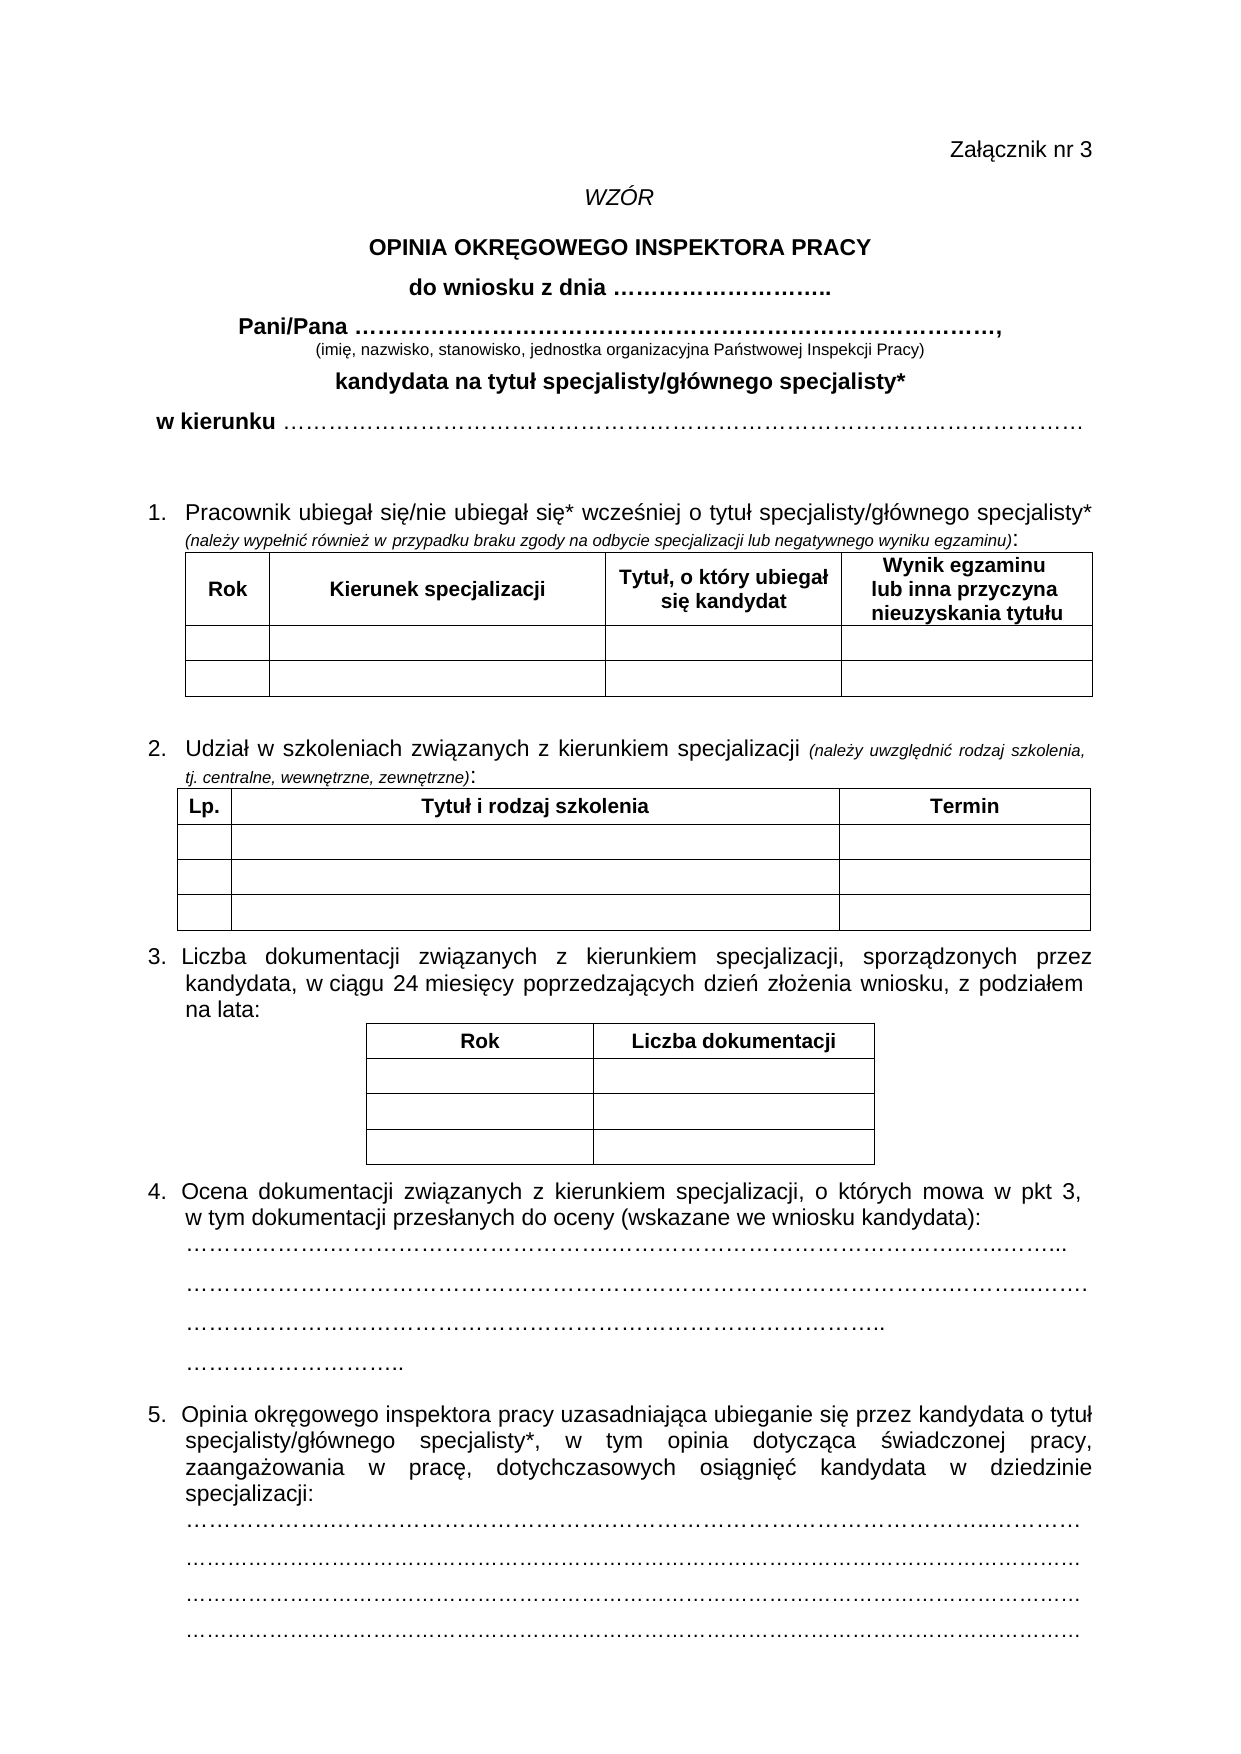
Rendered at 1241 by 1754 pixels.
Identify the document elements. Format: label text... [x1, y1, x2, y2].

table_cell [178, 825, 231, 859]
text ……………….……………………………….………………………………………..…..……...……………………………………………………………………………………….………...…….………………………………………………………………………………..……………………….. [185, 1230, 1092, 1375]
table_cell [842, 626, 1092, 660]
table_cell [178, 860, 231, 894]
table_header Liczba dokumentacji [594, 1024, 874, 1058]
table_cell [840, 860, 1090, 894]
table_header Lp. [178, 789, 231, 823]
table_header Rok [367, 1024, 593, 1058]
list kandydata na tytuł specjalisty/głównego specjalisty* [148, 368, 1092, 394]
list (imię, nazwisko, stanowisko, jednostka organizacyjna Państwowej Inspekcji Pracy) [148, 339, 1092, 358]
table_cell [594, 1094, 874, 1129]
table_cell [270, 661, 605, 696]
list Opinia okręgowego inspektora pracy uzasadniająca ubieganie się przez kandydata o tytuł specjalisty/głównego specjalisty*, w tym opinia dotycząca świadczonej pracy, zaangażowania w pracę, dotychczasowych osiągnięć kandydata w dziedzinie specjalizacji: [148, 1401, 1092, 1506]
table_header Kierunek specjalizacji [270, 553, 605, 625]
table_header Tytuł, o który ubiegał się kandydat [606, 553, 841, 625]
table_cell [367, 1130, 593, 1164]
list OPINIA OKRĘGOWEGO INSPEKTORA PRACY [148, 234, 1092, 260]
table_cell [840, 895, 1090, 930]
list Ocena dokumentacji związanych z kierunkiem specjalizacji, o których mowa w pkt 3, w tym dokumentacji przesłanych do oceny (wskazane we wniosku kandydata): [148, 1178, 1092, 1230]
list ……………….……………………………….…………………………………………..………… [185, 1506, 1092, 1532]
table_cell [367, 1094, 593, 1129]
list Liczba dokumentacji związanych z kierunkiem specjalizacji, sporządzonych przez kandydata, w ciągu 24 miesięcy poprzedzających dzień złożenia wniosku, z podziałem na lata: [148, 943, 1092, 1022]
table_cell [232, 895, 839, 930]
text Załącznik nr 3 [148, 136, 1092, 162]
list Udział w szkoleniach związanych z kierunkiem specjalizacji (należy uwzględnić rodzaj szkolenia, tj. centralne, wewnętrzne, zewnętrzne): [148, 735, 1092, 788]
table_header Wynik egzaminu lub inna przyczyna nieuzyskania tytułu [842, 553, 1092, 625]
table_cell [232, 860, 839, 894]
table_cell [367, 1059, 593, 1093]
table_cell [594, 1059, 874, 1093]
table_cell [594, 1130, 874, 1164]
list Pracownik ubiegał się/nie ubiegał się* wcześniej o tytuł specjalisty/głównego specjalisty* (należy wypełnić również w przypadku braku zgody na odbycie specjalizacji lub negatywnego wyniku egzaminu): [148, 499, 1092, 552]
table_header Rok [186, 553, 269, 625]
list ………………………………………………………………………………………………………………… [185, 1582, 1092, 1606]
table_cell [606, 626, 841, 660]
list WZÓR [148, 184, 1092, 210]
list ………………………………………………………………………………………………………………… [185, 1617, 1092, 1641]
table_cell [840, 825, 1090, 859]
table_cell [270, 626, 605, 660]
table_header Termin [840, 789, 1090, 823]
list Pani/Pana …………………………………………………………………………, [148, 313, 1092, 339]
list do wniosku z dnia ……………………….. [148, 273, 1092, 300]
list w kierunku …………………………………………………………………………………………… [148, 408, 1092, 434]
table_cell [606, 661, 841, 696]
table_header Tytuł i rodzaj szkolenia [232, 789, 839, 823]
table_cell [178, 895, 231, 930]
table_cell [186, 661, 269, 696]
table_cell [232, 825, 839, 859]
list ………………………………………………………………………………………………………………… [185, 1546, 1092, 1569]
table_cell [842, 661, 1092, 696]
table_cell [186, 626, 269, 660]
